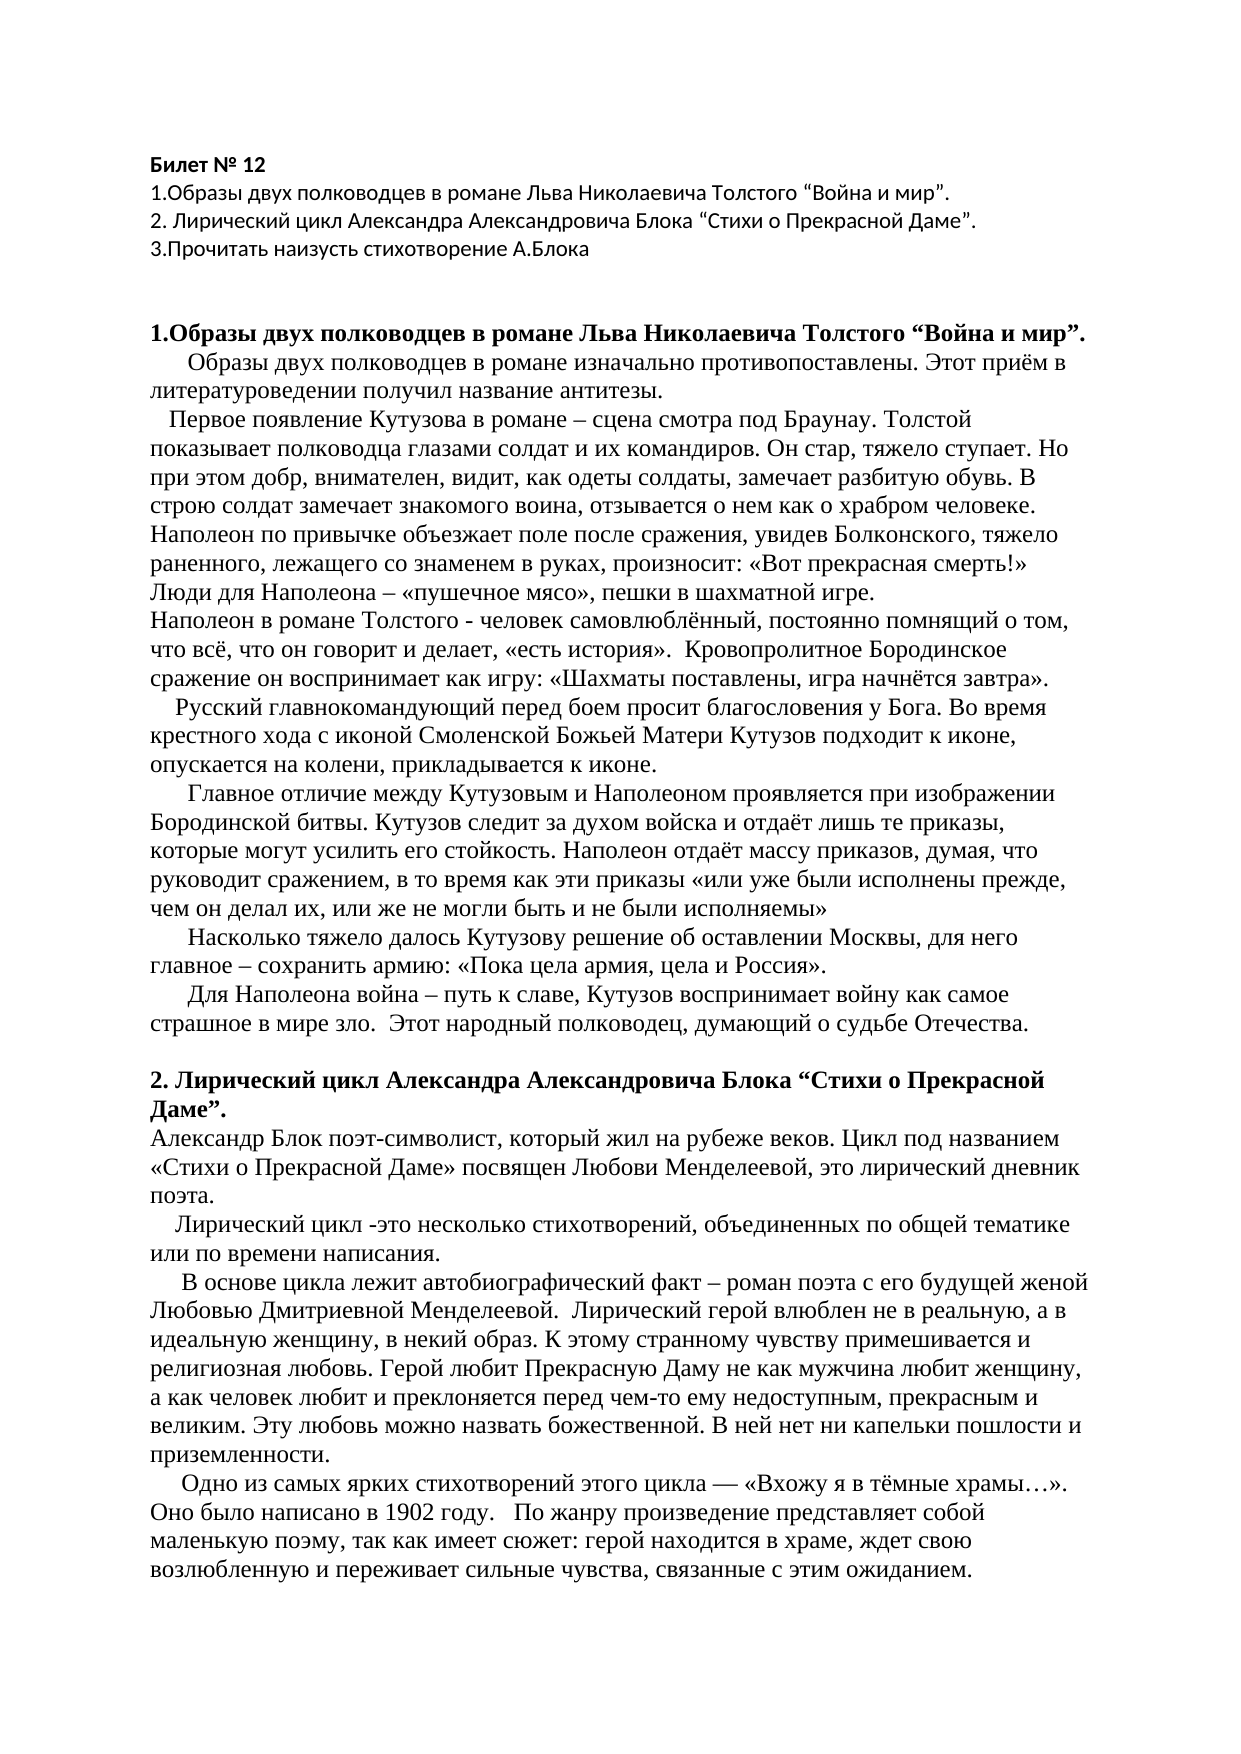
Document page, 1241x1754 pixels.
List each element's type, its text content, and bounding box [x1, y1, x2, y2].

text 3.Прочитать наизусть стихотворение А.Блока [150, 234, 1090, 290]
text Первое появление Кутузова в романе – сцена смотра под Браунау. Толстой показывает полководца глазами солдат и их командиров. Он стар, тяжело ступает. Но при этом добр, внимателен, видит, как одеты солдаты, замечает разбитую обувь. В строю солдат замечает знакомого воина, отзывается о нем как о храбром человеке. Наполеон по привычке объезжает поле после сражения, увидев Болконского, тяжело раненного, лежащего со знаменем в руках, произносит: «Вот прекрасная смерть!» Люди для Наполеона – «пушечное мясо», пешки в шахматной игре. [150, 404, 1090, 606]
text Лирический цикл -это несколько стихотворений, объединенных по общей тематике или по времени написания. В основе цикла лежит автобиографический факт – роман поэта с его будущей женой Любовью Дмитриевной Менделеевой. Лирический герой влюблен не в реальную, а в идеальную женщину, в некий образ. К этому странному чувству примешивается и религиозная любовь. Герой любит Прекрасную Даму не как мужчина любит женщину, а как человек любит и преклоняется перед чем-то ему недоступным, прекрасным и великим. Эту любовь можно назвать божественной. В ней нет ни капельки пошлости и приземленности. [150, 1209, 1090, 1468]
text Главное отличие между Кутузовым и Наполеоном проявляется при изображении Бородинской битвы. Кутузов следит за духом войска и отдаёт лишь те приказы, которые могут усилить его стойкость. Наполеон отдаёт массу приказов, думая, что руководит сражением, в то время как эти приказы «или уже были исполнены прежде, чем он делал их, или же не могли быть и не были исполняемы» Насколько тяжело далось Кутузову решение об оставлении Москвы, для него главное – сохранить армию: «Пока цела армия, цела и Россия». [150, 778, 1090, 979]
text Для Наполеона война – путь к славе, Кутузов воспринимает войну как самое страшное в мире зло. Этот народный полководец, думающий о судьбе Отечества. [150, 979, 1090, 1037]
text 2. Лирический цикл Александра Александровича Блока “Стихи о Прекрасной Даме”. Александр Блок поэт-символист, который жил на рубеже веков. Цикл под названием «Стихи о Прекрасной Даме» посвящен Любови Менделеевой, это лирический дневник поэта. [150, 1066, 1090, 1209]
text Наполеон в романе Толстого - человек самовлюблённый, постоянно помнящий о том, что всё, что он говорит и делает, «есть история». Кровопролитное Бородинское сражение он воспринимает как игру: «Шахматы поставлены, игра начнётся завтра». [150, 606, 1090, 692]
text Билет № 12 1.Образы двух полководцев в романе Льва Николаевича Толстого “Война и мир”. 2. Лирический цикл Александра Александровича Блока “Стихи о Прекрасной Даме”. [150, 150, 1090, 234]
text 1.Образы двух полководцев в романе Льва Николаевича Толстого “Война и мир”. Образы двух полководцев в романе изначально противопоставлены. Этот приём в литературоведении получил название антитезы. [150, 318, 1090, 404]
text Русский главнокомандующий перед боем просит благословения у Бога. Во время крестного хода с иконой Смоленской Божьей Матери Кутузов подходит к иконе, опускается на колени, прикладывается к иконе. [150, 692, 1090, 778]
text Одно из самых ярких стихотворений этого цикла — «Вхожу я в тёмные храмы…». Оно было написано в 1902 году. По жанру произведение представляет собой маленькую поэму, так как имеет сюжет: герой находится в храме, ждет свою возлюбленную и переживает сильные чувства, связанные с этим ожиданием. [150, 1468, 1090, 1583]
